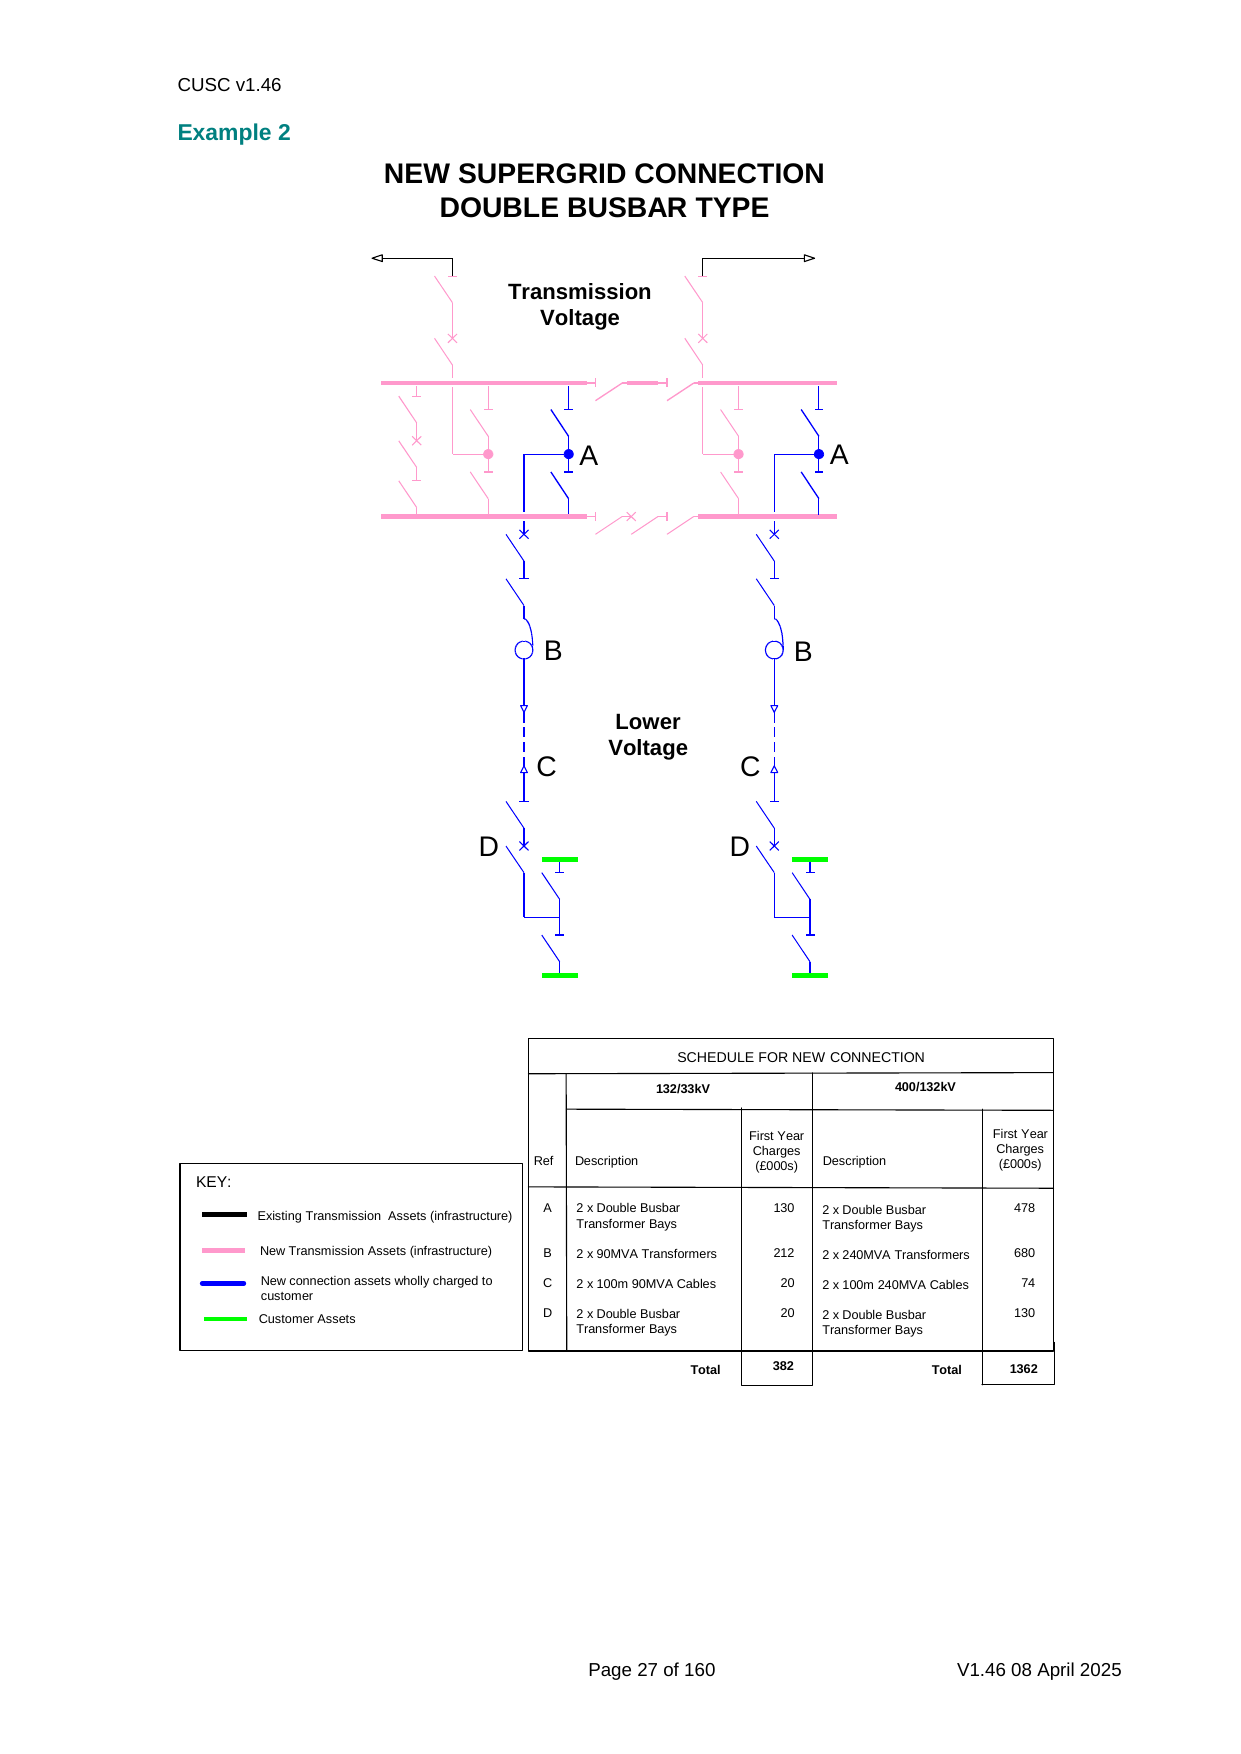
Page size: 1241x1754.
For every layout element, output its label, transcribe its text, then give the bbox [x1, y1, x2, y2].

text Example 2 [177, 119, 1121, 145]
